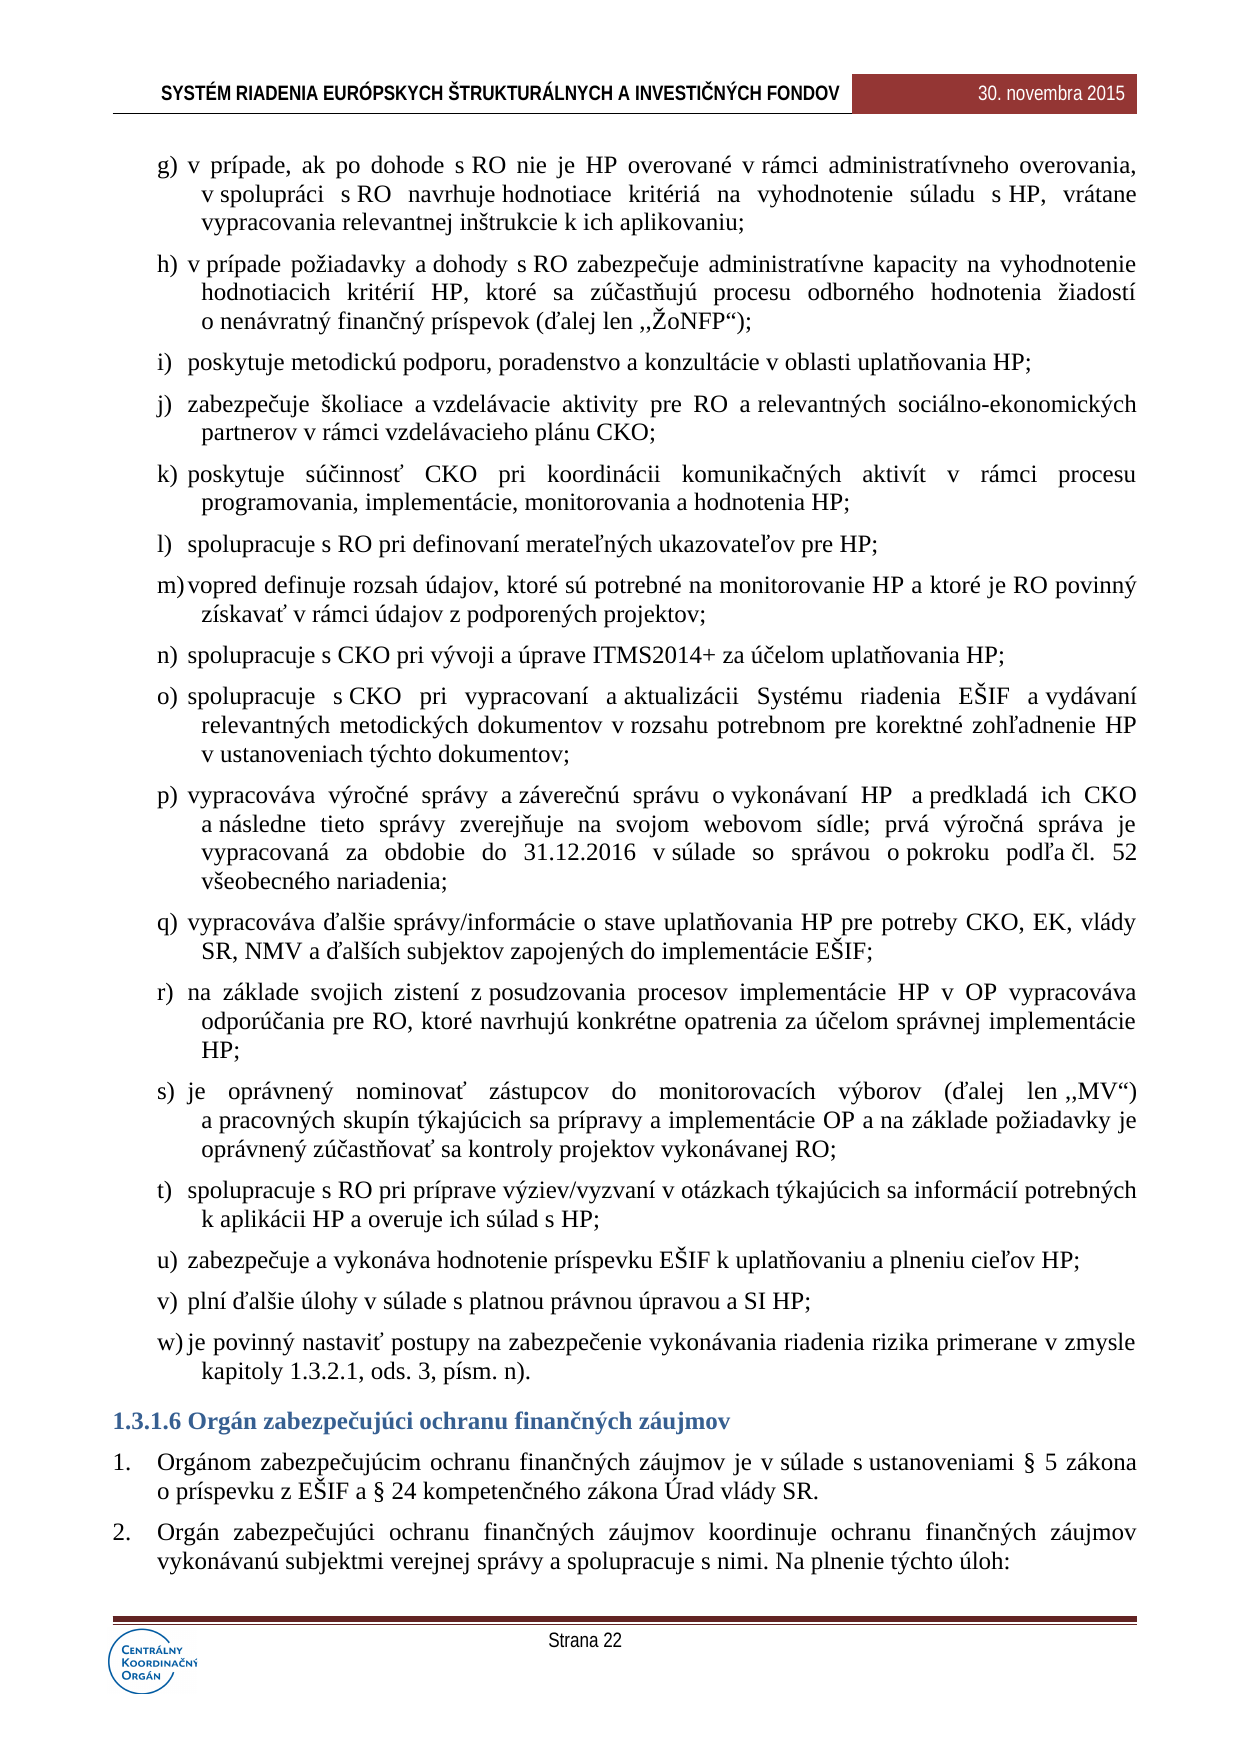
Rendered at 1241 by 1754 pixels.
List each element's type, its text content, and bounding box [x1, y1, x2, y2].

list zabezpečuje a vykonáva hodnotenie príspevku EŠIF k uplatňovaniu a plneniu cieľov HP; [157, 1245, 1137, 1274]
list vypracováva výročné správy a záverečnú správu o vykonávaní HP a predkladá ich CKO a následne tieto správy zverejňuje na svojom webovom sídle; prvá výročná správa je vypracovaná za obdobie do 31.12.2016 v súlade so správou o pokroku podľa čl. 52 všeobecného nariadenia; [157, 780, 1137, 895]
picture [106, 1627, 198, 1693]
list Orgánom zabezpečujúcim ochranu finančných záujmov je v súlade s ustanoveniami § 5 zákona o príspevku z EŠIF a § 24 kompetenčného zákona Úrad vlády SR. [112, 1447, 1137, 1504]
list plní ďalšie úlohy v súlade s platnou právnou úpravou a SI HP; [157, 1286, 1137, 1315]
list poskytuje súčinnosť CKO pri koordinácii komunikačných aktivít v rámci procesu programovania, implementácie, monitorovania a hodnotenia HP; [157, 459, 1137, 516]
list vypracováva ďalšie správy/informácie o stave uplatňovania HP pre potreby CKO, EK, vlády SR, NMV a ďalších subjektov zapojených do implementácie EŠIF; [157, 907, 1137, 965]
list spolupracuje s CKO pri vývoji a úprave ITMS2014+ za účelom uplatňovania HP; [157, 640, 1137, 669]
list je oprávnený nominovať zástupcov do monitorovacích výborov (ďalej len ,,MV“) a pracovných skupín týkajúcich sa prípravy a implementácie OP a na základe požiadavky je oprávnený zúčastňovať sa kontroly projektov vykonávanej RO; [157, 1076, 1137, 1162]
list je povinný nastaviť postupy na zabezpečenie vykonávania riadenia rizika primerane v zmysle kapitoly 1.3.2.1, ods. 3, písm. n). [157, 1327, 1137, 1385]
list na základe svojich zistení z posudzovania procesov implementácie HP v OP vypracováva odporúčania pre RO, ktoré navrhujú konkrétne opatrenia za účelom správnej implementácie HP; [157, 977, 1137, 1064]
list poskytuje metodickú podporu, poradenstvo a konzultácie v oblasti uplatňovania HP; [157, 347, 1137, 376]
list vopred definuje rozsah údajov, ktoré sú potrebné na monitorovanie HP a ktoré je RO povinný získavať v rámci údajov z podporených projektov; [157, 570, 1137, 627]
list zabezpečuje školiace a vzdelávacie aktivity pre RO a relevantných sociálno-ekonomických partnerov v rámci vzdelávacieho plánu CKO; [157, 389, 1137, 446]
list v prípade, ak po dohode s RO nie je HP overované v rámci administratívneho overovania, v spolupráci s RO navrhuje hodnotiace kritériá na vyhodnotenie súladu s HP, vrátane vypracovania relevantnej inštrukcie k ich aplikovaniu; [157, 150, 1137, 236]
list spolupracuje s RO pri príprave výziev/vyzvaní v otázkach týkajúcich sa informácií potrebných k aplikácii HP a overuje ich súlad s HP; [157, 1175, 1137, 1232]
list spolupracuje s CKO pri vypracovaní a aktualizácii Systému riadenia EŠIF a vydávaní relevantných metodických dokumentov v rozsahu potrebnom pre korektné zohľadnenie HP v ustanoveniach týchto dokumentov; [157, 681, 1137, 767]
text 1.3.1.6 Orgán zabezpečujúci ochranu finančných záujmov [112, 1406, 1137, 1434]
list Orgán zabezpečujúci ochranu finančných záujmov koordinuje ochranu finančných záujmov vykonávanú subjektmi verejnej správy a spolupracuje s nimi. Na plnenie týchto úloh: [112, 1517, 1137, 1574]
list spolupracuje s RO pri definovaní merateľných ukazovateľov pre HP; [157, 529, 1137, 557]
list v prípade požiadavky a dohody s RO zabezpečuje administratívne kapacity na vyhodnotenie hodnotiacich kritérií HP, ktoré sa zúčastňujú procesu odborného hodnotenia žiadostí o nenávratný finančný príspevok (ďalej len ,,ŽoNFP“); [157, 249, 1137, 335]
